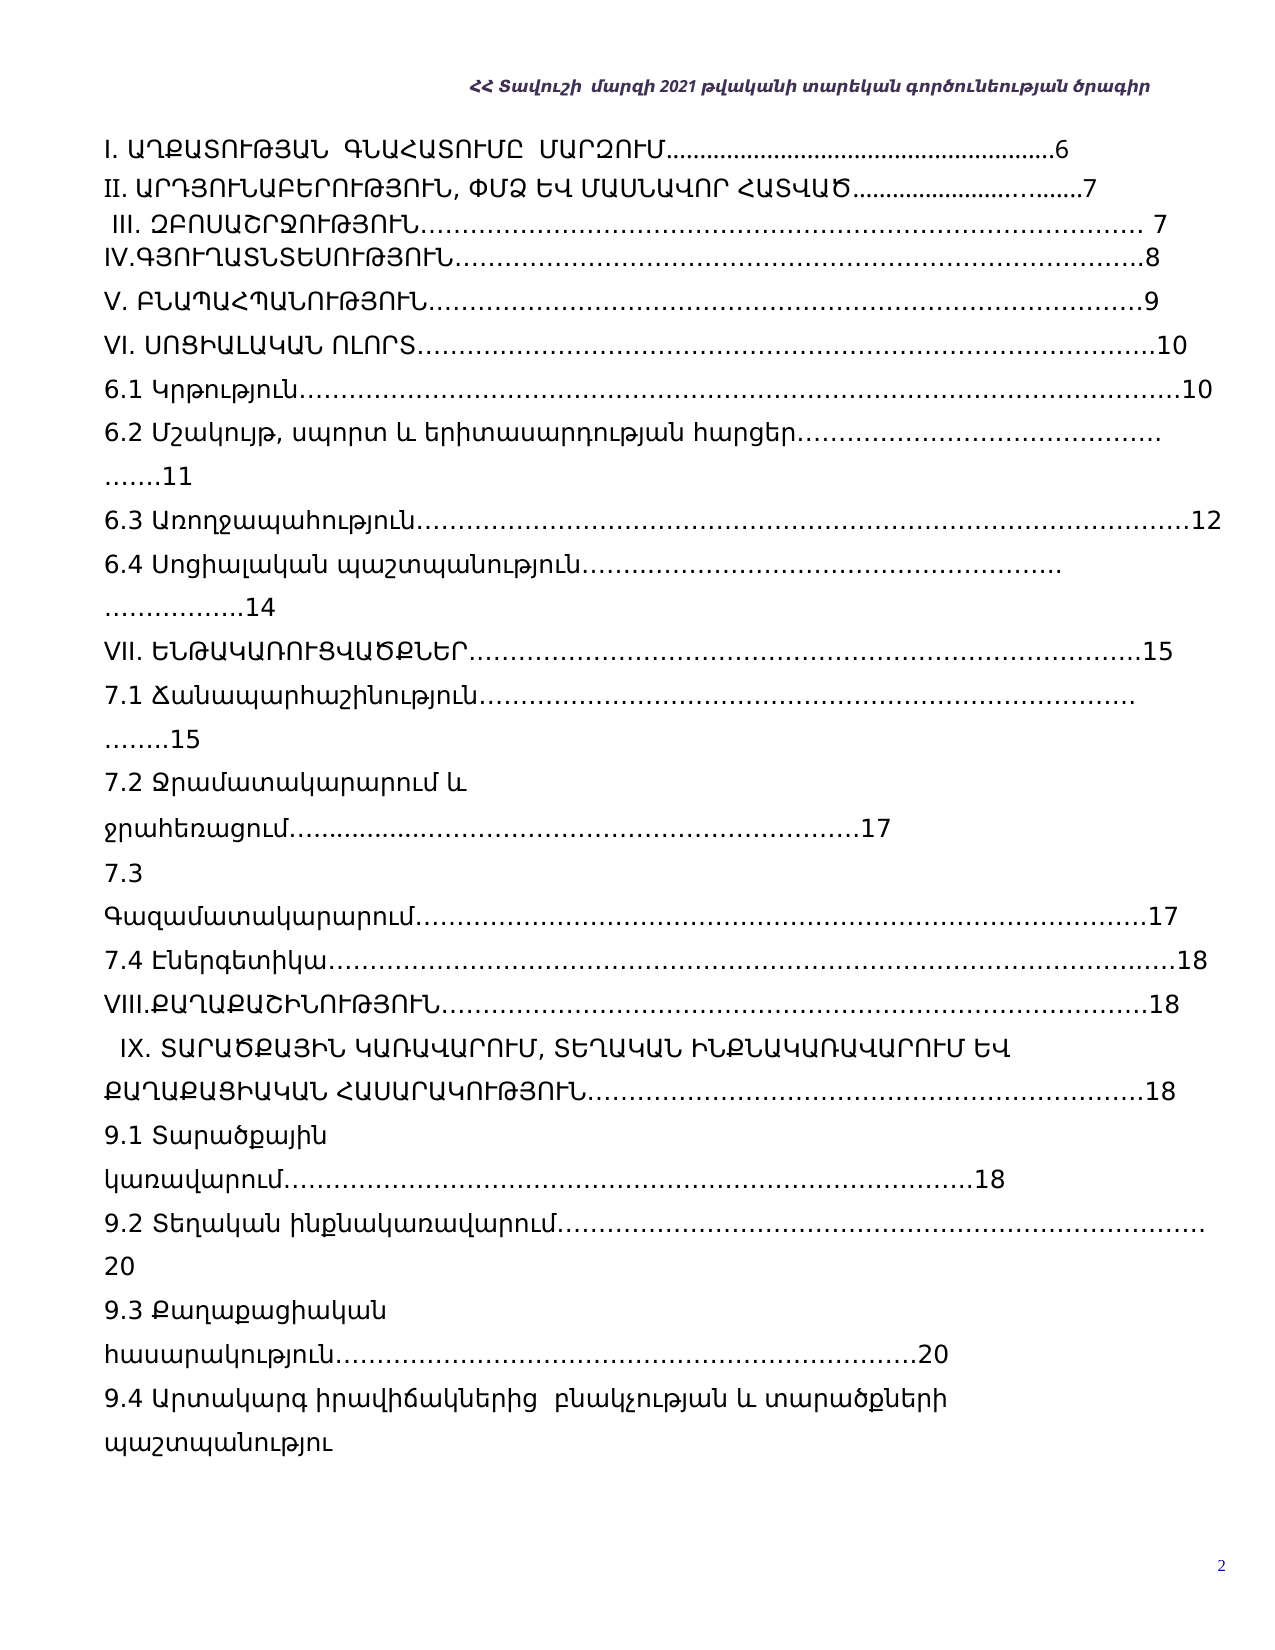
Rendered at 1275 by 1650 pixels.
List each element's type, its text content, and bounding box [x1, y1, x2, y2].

text ՔԱՂԱՔԱՑԻԱԿԱՆ ՀԱՍԱՐԱԿՈՒԹՅՈՒՆ………………………………………………………….18 [103, 1078, 1225, 1107]
text III. ԶԲՈՍԱՇՐՋՈՒԹՅՈՒՆ…………………………………………………………………………… 7 [103, 210, 1214, 239]
text 9.1 Տարածքային կառավարում………………………………………………………………………..18 [103, 1121, 1225, 1194]
text 7.2 Ջրամատակարարում և ջրահեռացում…………………………………………………………….17 [103, 769, 1225, 843]
text 6.4 Սոցիալական պաշտպանություն……..…………………………………………..……………..14 [103, 550, 1225, 623]
text II. ԱՐԴՅՈՒՆԱԲԵՐՈՒԹՅՈՒՆ, ՓՄՁ ԵՎ ՄԱՍՆԱՎՈՐ ՀԱՏՎԱԾ…………………...….......7 [103, 171, 1214, 205]
text 9.3 Քաղաքացիական հասարակություն…………………………………………………………….20 [103, 1296, 1225, 1369]
text 7.3 Գազամատակարարում…………………………………………………………………………….17 [103, 859, 1225, 932]
text IV.ԳՅՈՒՂԱՏՆՏԵՍՈՒԹՅՈՒՆ………………………………………………………………………..8 [103, 244, 1225, 273]
text VI. ՍՈՑԻԱԼԱԿԱՆ ՈԼՈՐՏ………..……………………………………………………………….…..10 [103, 331, 1225, 360]
text 9․2 Տեղական ինքնակառավարում……………………………………………………………………20 [103, 1209, 1225, 1282]
text V. ԲՆԱՊԱՀՊԱՆՈՒԹՅՈՒՆ..…………………………………………………………………………9 [103, 287, 1225, 317]
text 7.4 Էներգետիկա……………………………………………………………………………………..….18 [103, 946, 1225, 976]
text 6.2 Մշակույթ, սպորտ և երիտասարդության հարցեր……………………….…………….…….11 [103, 419, 1225, 492]
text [103, 1384, 1225, 1457]
text 6.3 Առողջապահություն…………………………………………………………………………………12 [103, 506, 1225, 535]
text 7.1 Ճանապարհաշինություն…………………………………………………………………….……..15 [103, 681, 1225, 754]
text VII. ԵՆԹԱԿԱՌՈՒՑՎԱԾՔՆԵՐ.……………………………………………………………………..15 [103, 637, 1225, 667]
text I. ԱՂՔԱՏՈՒԹՅԱՆ ԳՆԱՀԱՏՈՒՄԸ ՄԱՐԶՈՒՄ..........................................................6 [103, 132, 1214, 166]
text VIII.ՔԱՂԱՔԱՇԻՆՈՒԹՅՈՒՆ………………………………………………………………………….18 [103, 990, 1225, 1019]
text IX. ՏԱՐԱԾՔԱՅԻՆ ԿԱՌԱՎԱՐՈՒՄ, ՏԵՂԱԿԱՆ ԻՆՔՆԱԿԱՌԱՎԱՐՈՒՄ ԵՎ [103, 1034, 1225, 1063]
text 6.1 Կրթություն…………………………………………………………………………………………….10 [103, 375, 1225, 404]
